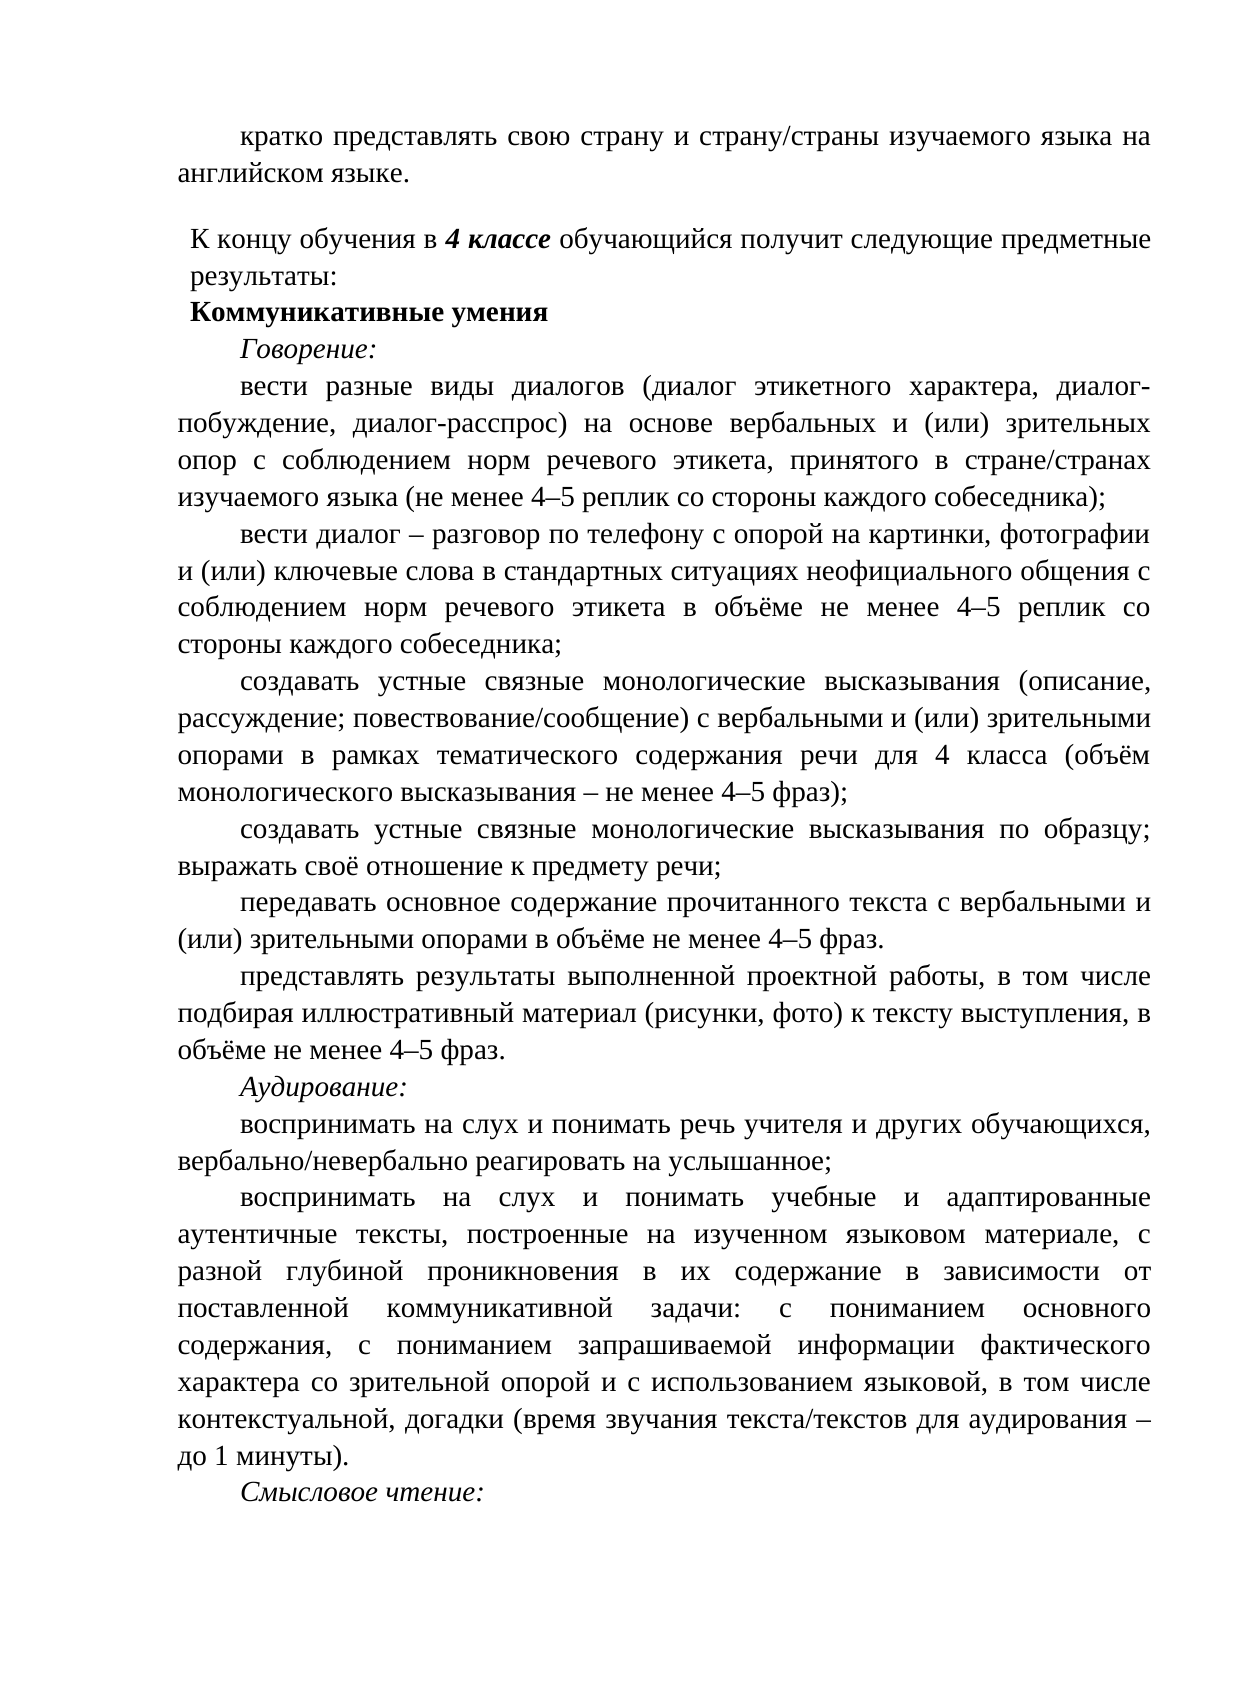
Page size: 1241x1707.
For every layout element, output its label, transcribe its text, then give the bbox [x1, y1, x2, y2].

text К концу обучения в 4 классе обучающийся получит следующие предметные результаты: [190, 221, 1152, 291]
text Аудирование: [177, 1069, 1152, 1102]
text Смысловое чтение: [177, 1474, 1152, 1508]
text вести диалог – разговор по телефону с опорой на картинки, фотографии и (или) ключевые слова в стандартных ситуациях неофициального общения с соблюдением норм речевого этикета в объёме не менее 4–5 реплик со стороны каждого собеседника; [177, 516, 1152, 660]
text Говорение: [177, 331, 1152, 365]
text воспринимать на слух и понимать учебные и адаптированные аутентичные тексты, построенные на изученном языковом материале, с разной глубиной проникновения в их содержание в зависимости от поставленной коммуникативной задачи: с пониманием основного содержания, с пониманием запрашиваемой информации фактического характера со зрительной опорой и с использованием языковой, в том числе контекстуальной, догадки (время звучания текста/текстов для аудирования – до 1 минуты). [177, 1179, 1152, 1471]
text создавать устные связные монологические высказывания (описание, рассуждение; повествование/сообщение) с вербальными и (или) зрительными опорами в рамках тематического содержания речи для 4 класса (объём монологического высказывания – не менее 4–5 фраз); [177, 663, 1152, 807]
text создавать устные связные монологические высказывания по образцу; выражать своё отношение к предмету речи; [177, 811, 1152, 881]
text вести разные виды диалогов (диалог этикетного характера, диалог-побуждение, диалог-расспрос) на основе вербальных и (или) зрительных опор с соблюдением норм речевого этикета, принятого в стране/странах изучаемого языка (не менее 4–5 реплик со стороны каждого собеседника); [177, 368, 1152, 512]
text Коммуникативные умения [190, 294, 1152, 328]
text представлять результаты выполненной проектной работы, в том числе подбирая иллюстративный материал (рисунки, фото) к тексту выступления, в объёме не менее 4–5 фраз. [177, 958, 1152, 1066]
text передавать основное содержание прочитанного текста с вербальными и (или) зрительными опорами в объёме не менее 4–5 фраз. [177, 884, 1152, 955]
text воспринимать на слух и понимать речь учителя и других обучающихся, вербально/невербально реагировать на услышанное; [177, 1106, 1152, 1176]
text кратко представлять свою страну и страну/страны изучаемого языка на английском языке. [177, 118, 1152, 188]
